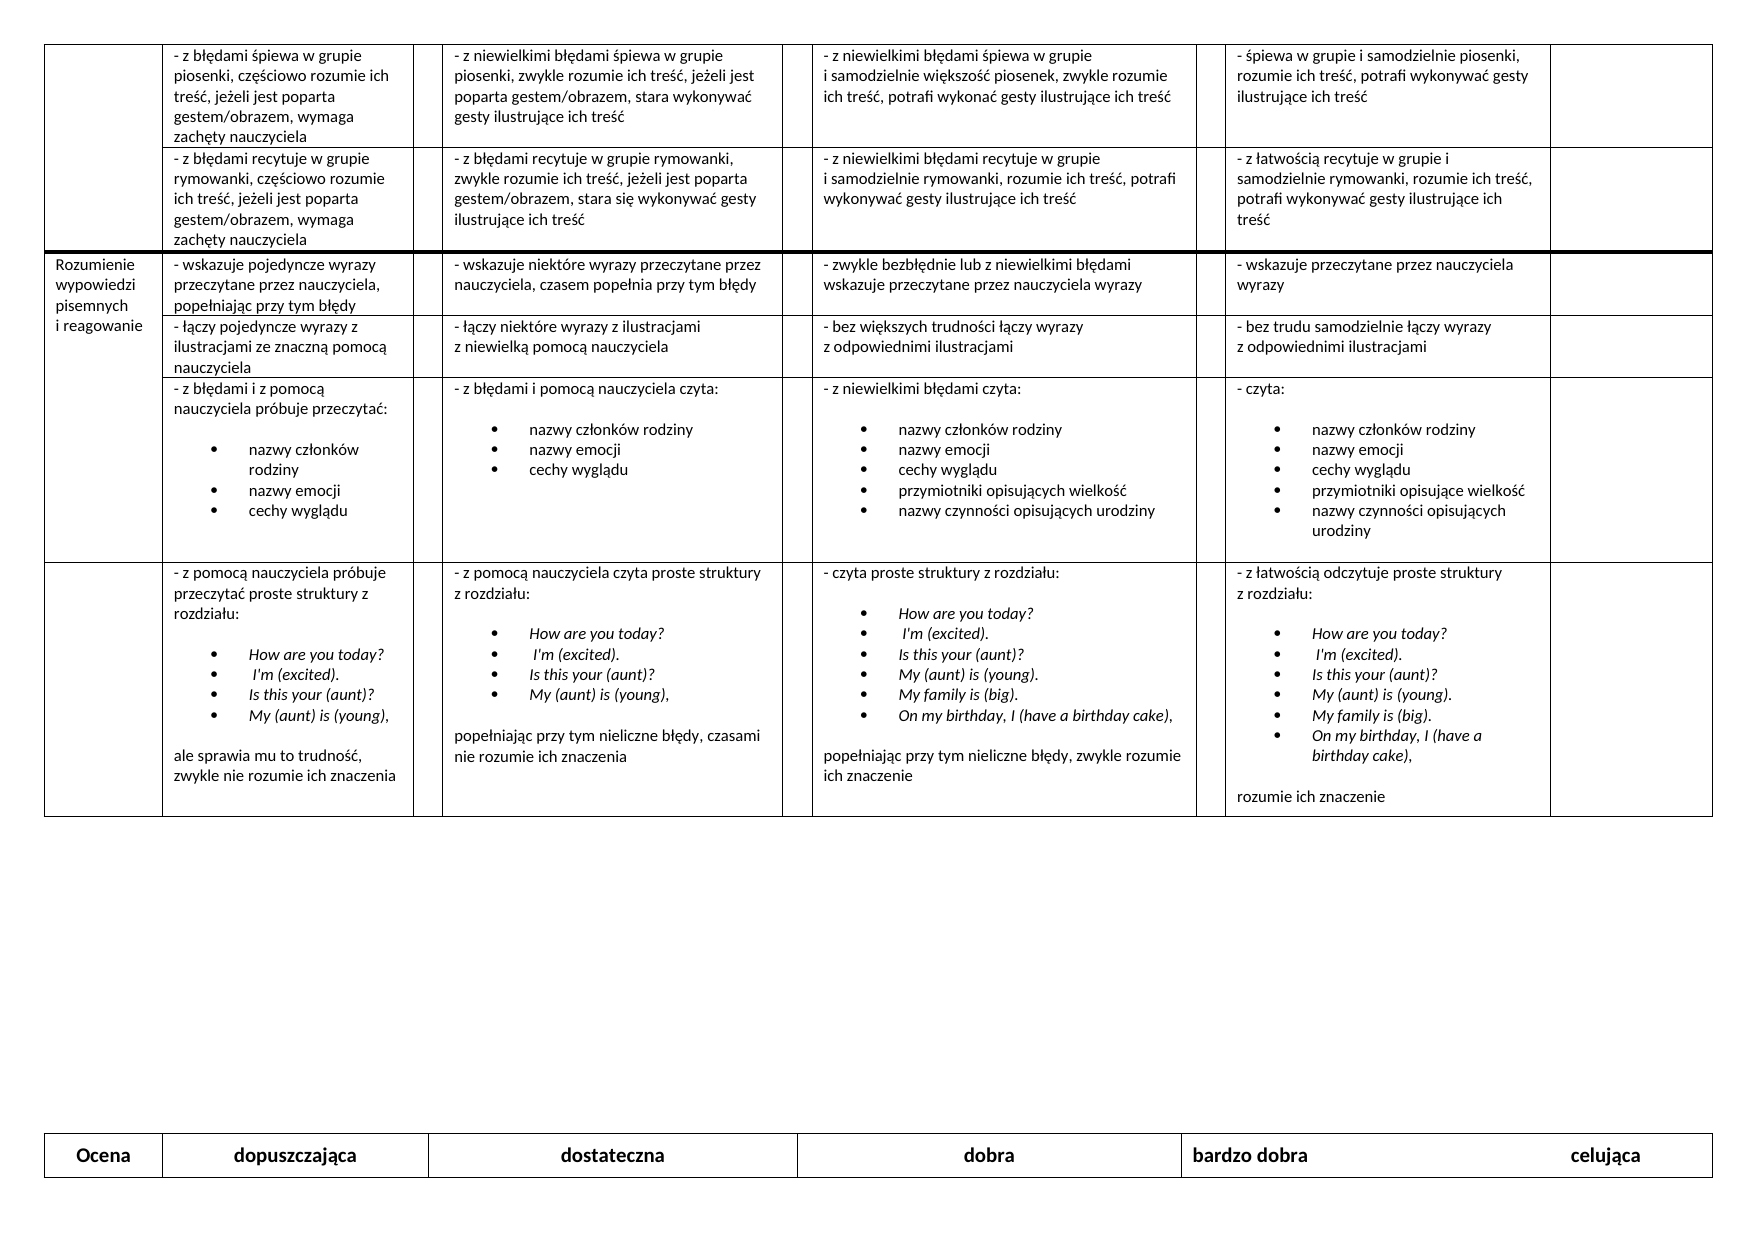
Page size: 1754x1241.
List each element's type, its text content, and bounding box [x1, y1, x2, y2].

table_cell - śpiewa w grupie i samodzielnie piosenki, rozumie ich treść, potrafi wykonywać gesty ilustrujące ich treść [1226, 45, 1550, 147]
table_cell [1551, 316, 1712, 377]
table_cell - z łatwością recytuje w grupie i samodzielnie rymowanki, rozumie ich treść, potrafi wykonywać gesty ilustrujące ich treść [1226, 148, 1550, 249]
table_cell [783, 148, 812, 249]
table_header dobra [798, 1134, 1181, 1177]
table_cell - z pomocą nauczyciela próbuje przeczytać proste struktury z rozdziału: How are you today? I'm (excited). Is this your (aunt)? My (aunt) is (young), ale sprawia mu to trudność, zwykle nie rozumie ich znaczenia [163, 563, 413, 816]
table_cell [1551, 378, 1712, 562]
table_cell [1197, 563, 1225, 816]
table_cell - czyta: nazwy członków rodziny nazwy emocji cechy wyglądu przymiotniki opisujące wielkość nazwy czynności opisujących urodziny [1226, 378, 1550, 562]
table_cell - bez trudu samodzielnie łączy wyrazy z odpowiednimi ilustracjami [1226, 316, 1550, 377]
table_cell - z błędami śpiewa w grupie piosenki, częściowo rozumie ich treść, jeżeli jest poparta gestem/obrazem, wymaga zachęty nauczyciela [163, 45, 413, 147]
table_cell [1551, 563, 1712, 816]
table_cell - łączy pojedyncze wyrazy z ilustracjami ze znaczną pomocą nauczyciela [163, 316, 413, 377]
table_cell [414, 254, 442, 315]
table_cell - z błędami recytuje w grupie rymowanki, częściowo rozumie ich treść, jeżeli jest poparta gestem/obrazem, wymaga zachęty nauczyciela [163, 148, 413, 249]
table_cell [783, 45, 812, 147]
table_cell [45, 563, 162, 816]
table_cell - z pomocą nauczyciela czyta proste struktury z rozdziału: How are you today? I'm (excited). Is this your (aunt)? My (aunt) is (young), popełniając przy tym nieliczne błędy, czasami nie rozumie ich znaczenia [443, 563, 782, 816]
table_cell [1197, 378, 1225, 562]
table_cell [783, 254, 812, 315]
table_cell [783, 563, 812, 816]
table_cell [414, 563, 442, 816]
table_cell [1197, 254, 1225, 315]
table_cell [414, 378, 442, 562]
table_cell - z błędami i z pomocą nauczyciela próbuje przeczytać: nazwy członków rodziny nazwy emocji cechy wyglądu [163, 378, 413, 562]
table_cell - z niewielkimi błędami czyta: nazwy członków rodziny nazwy emocji cechy wyglądu przymiotniki opisujących wielkość nazwy czynności opisujących urodziny [813, 378, 1196, 562]
table_cell [414, 148, 442, 249]
table_cell Rozumienie wypowiedzi pisemnych i reagowanie [45, 254, 162, 562]
table_header bardzo dobra celująca [1182, 1134, 1712, 1177]
table_cell [1551, 254, 1712, 315]
table_cell - czyta proste struktury z rozdziału: How are you today? I'm (excited). Is this your (aunt)? My (aunt) is (young). My family is (big). On my birthday, I (have a birthday cake), popełniając przy tym nieliczne błędy, zwykle rozumie ich znaczenie [813, 563, 1196, 816]
table_cell [1551, 45, 1712, 147]
table_cell - zwykle bezbłędnie lub z niewielkimi błędami wskazuje przeczytane przez nauczyciela wyrazy [813, 254, 1196, 315]
table_cell - bez większych trudności łączy wyrazy z odpowiednimi ilustracjami [813, 316, 1196, 377]
table_header Ocena [45, 1134, 162, 1177]
table_header dostateczna [429, 1134, 797, 1177]
table_cell [1197, 148, 1225, 249]
table_cell - z niewielkimi błędami śpiewa w grupie i samodzielnie większość piosenek, zwykle rozumie ich treść, potrafi wykonać gesty ilustrujące ich treść [813, 45, 1196, 147]
table_header dopuszczająca [163, 1134, 428, 1177]
table_cell - łączy niektóre wyrazy z ilustracjami z niewielką pomocą nauczyciela [443, 316, 782, 377]
table_cell [783, 316, 812, 377]
table_cell [1551, 148, 1712, 249]
table_cell - z błędami i pomocą nauczyciela czyta: nazwy członków rodziny nazwy emocji cechy wyglądu [443, 378, 782, 562]
table_cell [1197, 316, 1225, 377]
table_cell - wskazuje przeczytane przez nauczyciela wyrazy [1226, 254, 1550, 315]
table_cell [414, 45, 442, 147]
table_cell - z niewielkimi błędami recytuje w grupie i samodzielnie rymowanki, rozumie ich treść, potrafi wykonywać gesty ilustrujące ich treść [813, 148, 1196, 249]
table_cell - z błędami recytuje w grupie rymowanki, zwykle rozumie ich treść, jeżeli jest poparta gestem/obrazem, stara się wykonywać gesty ilustrujące ich treść [443, 148, 782, 249]
table_cell [783, 378, 812, 562]
table_cell - z łatwością odczytuje proste struktury z rozdziału: How are you today? I'm (excited). Is this your (aunt)? My (aunt) is (young). My family is (big). On my birthday, I (have a birthday cake), rozumie ich znaczenie [1226, 563, 1550, 816]
table_cell - z niewielkimi błędami śpiewa w grupie piosenki, zwykle rozumie ich treść, jeżeli jest poparta gestem/obrazem, stara wykonywać gesty ilustrujące ich treść [443, 45, 782, 147]
table_cell [414, 316, 442, 377]
table_cell [1197, 45, 1225, 147]
table_cell - wskazuje niektóre wyrazy przeczytane przez nauczyciela, czasem popełnia przy tym błędy [443, 254, 782, 315]
table_cell - wskazuje pojedyncze wyrazy przeczytane przez nauczyciela, popełniając przy tym błędy [163, 254, 413, 315]
